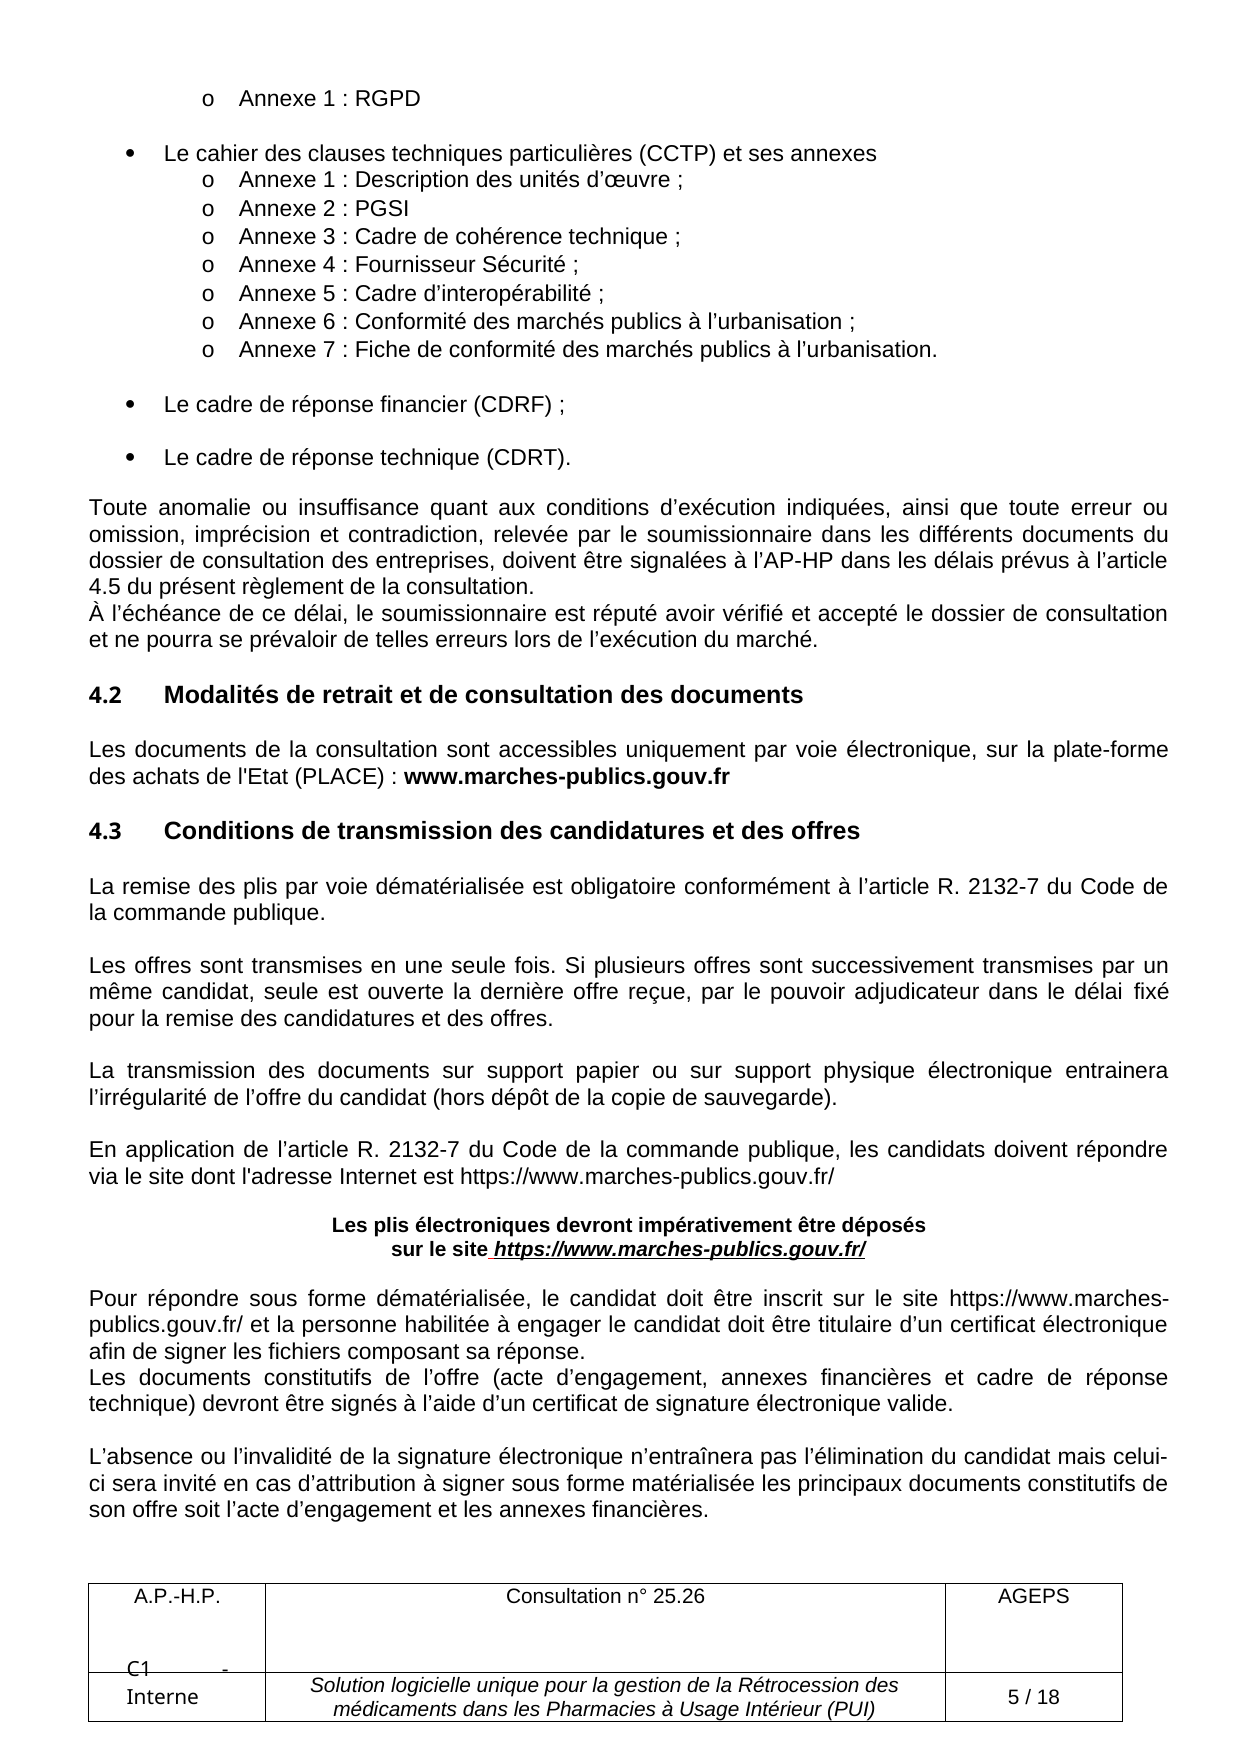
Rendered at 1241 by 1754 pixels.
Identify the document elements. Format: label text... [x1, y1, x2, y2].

list Annexe 1 : RGPD [201, 85, 1169, 114]
text Les documents constitutifs de l’offre (acte d’engagement, annexes financières et cadre de réponse technique) devront être signés à l’aide d’un certificat de signature électronique valide. [89, 1364, 1169, 1417]
text Toute anomalie ou insuffisance quant aux conditions d’exécution indiquées, ainsi que toute erreur ou omission, imprécision et contradiction, relevée par le soumissionnaire dans les différents documents du dossier de consultation des entreprises, doivent être signalées à l’AP-HP dans les délais prévus à l’article 4.5 du présent règlement de la consultation. [89, 494, 1169, 599]
text Les offres sont transmises en une seule fois. Si plusieurs offres sont successivement transmises par un même candidat, seule est ouverte la dernière offre reçue, par le pouvoir adjudicateur dans le délai fixé pour la remise des candidatures et des offres. [89, 952, 1169, 1031]
subtitle Modalités de retrait et de consultation des documents [89, 679, 1169, 710]
text À l’échéance de ce délai, le soumissionnaire est réputé avoir vérifié et accepté le dossier de consultation et ne pourra se prévaloir de telles erreurs lors de l’exécution du marché. [89, 599, 1169, 652]
list Annexe 4 : Fournisseur Sécurité ; [201, 251, 1169, 280]
text Pour répondre sous forme dématérialisée, le candidat doit être inscrit sur le site https://www.marches-publics.gouv.fr/ et la personne habilitée à engager le candidat doit être titulaire d’un certificat électronique afin de signer les fichiers composant sa réponse. [89, 1285, 1169, 1364]
text La remise des plis par voie dématérialisée est obligatoire conformément à l’article R. 2132-7 du Code de la commande publique. [89, 873, 1169, 926]
list Le cadre de réponse financier (CDRF) ; [126, 391, 1169, 417]
text Les documents de la consultation sont accessibles uniquement par voie électronique, sur la plate-forme des achats de l'Etat (PLACE) : www.marches-publics.gouv.fr [89, 736, 1169, 789]
list Annexe 7 : Fiche de conformité des marchés publics à l’urbanisation. [201, 336, 1169, 365]
list Annexe 2 : PGSI [201, 195, 1169, 223]
list Le cadre de réponse technique (CDRT). [126, 444, 1169, 470]
text Les plis électroniques devront impérativement être déposés [89, 1213, 1169, 1237]
text sur le site https://www.marches-publics.gouv.fr/ [89, 1237, 1169, 1261]
text En application de l’article R. 2132-7 du Code de la commande publique, les candidats doivent répondre via le site dont l'adresse Internet est https://www.marches-publics.gouv.fr/ [89, 1136, 1169, 1189]
list Annexe 6 : Conformité des marchés publics à l’urbanisation ; [201, 308, 1169, 336]
list Annexe 3 : Cadre de cohérence technique ; [201, 223, 1169, 251]
list Annexe 1 : Description des unités d’œuvre ; [201, 166, 1169, 195]
text L’absence ou l’invalidité de la signature électronique n’entraînera pas l’élimination du candidat mais celui-ci sera invité en cas d’attribution à signer sous forme matérialisée les principaux documents constitutifs de son offre soit l’acte d’engagement et les annexes financières. [89, 1443, 1169, 1522]
text La transmission des documents sur support papier ou sur support physique électronique entrainera l’irrégularité de l’offre du candidat (hors dépôt de la copie de sauvegarde). [89, 1057, 1169, 1110]
list Annexe 5 : Cadre d’interopérabilité ; [201, 280, 1169, 308]
subtitle Conditions de transmission des candidatures et des offres [89, 815, 1169, 847]
list Le cahier des clauses techniques particulières (CCTP) et ses annexes [126, 140, 1169, 166]
